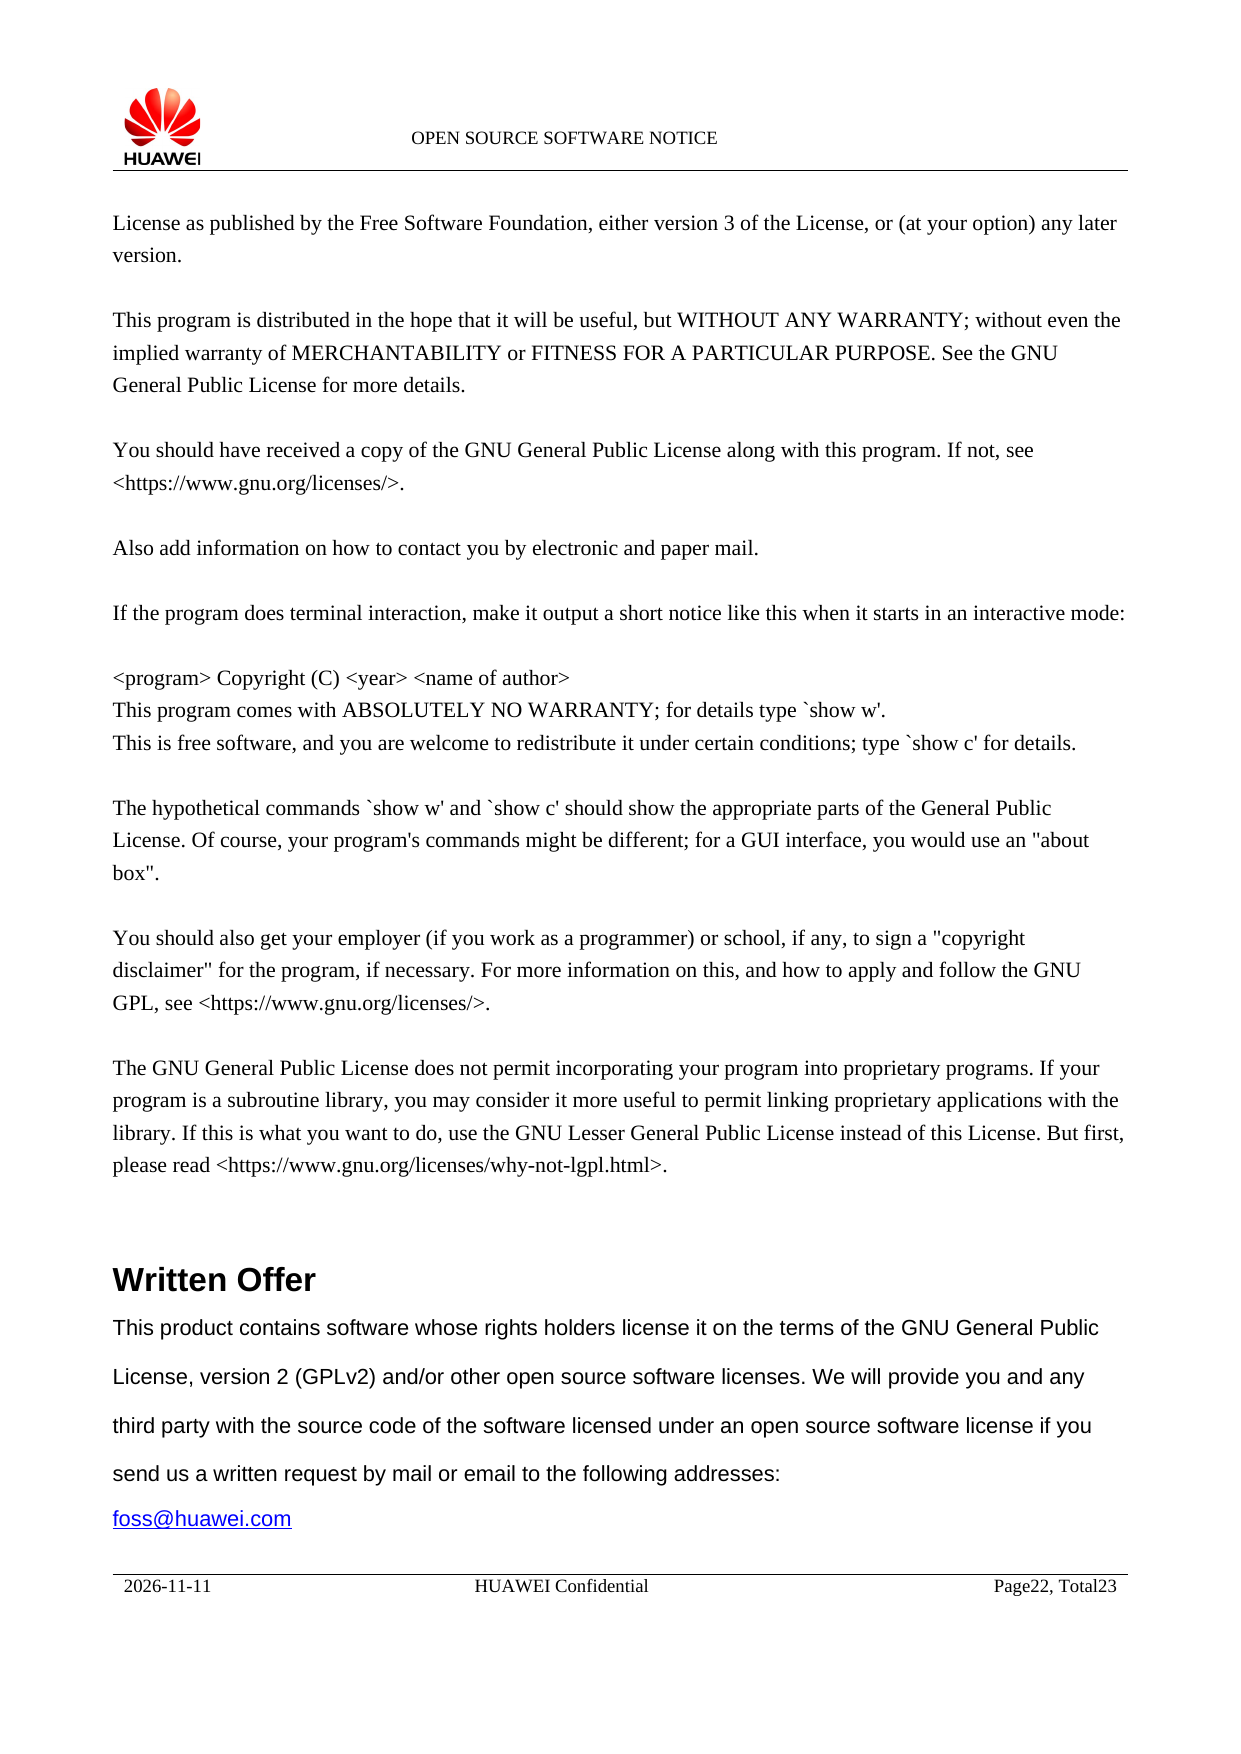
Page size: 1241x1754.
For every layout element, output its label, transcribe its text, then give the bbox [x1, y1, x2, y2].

text Written Offer [112, 1246, 1128, 1311]
text foss@huawei.com [112, 1503, 1128, 1535]
picture [124, 88, 201, 165]
text This product contains software whose rights holders license it on the terms of the GNU General Public License, version 2 (GPLv2) and/or other open source software licenses. We will provide you and any third party with the source code of the software licensed under an open source software license if you send us a written request by mail or email to the following addresses: [112, 1311, 1128, 1490]
